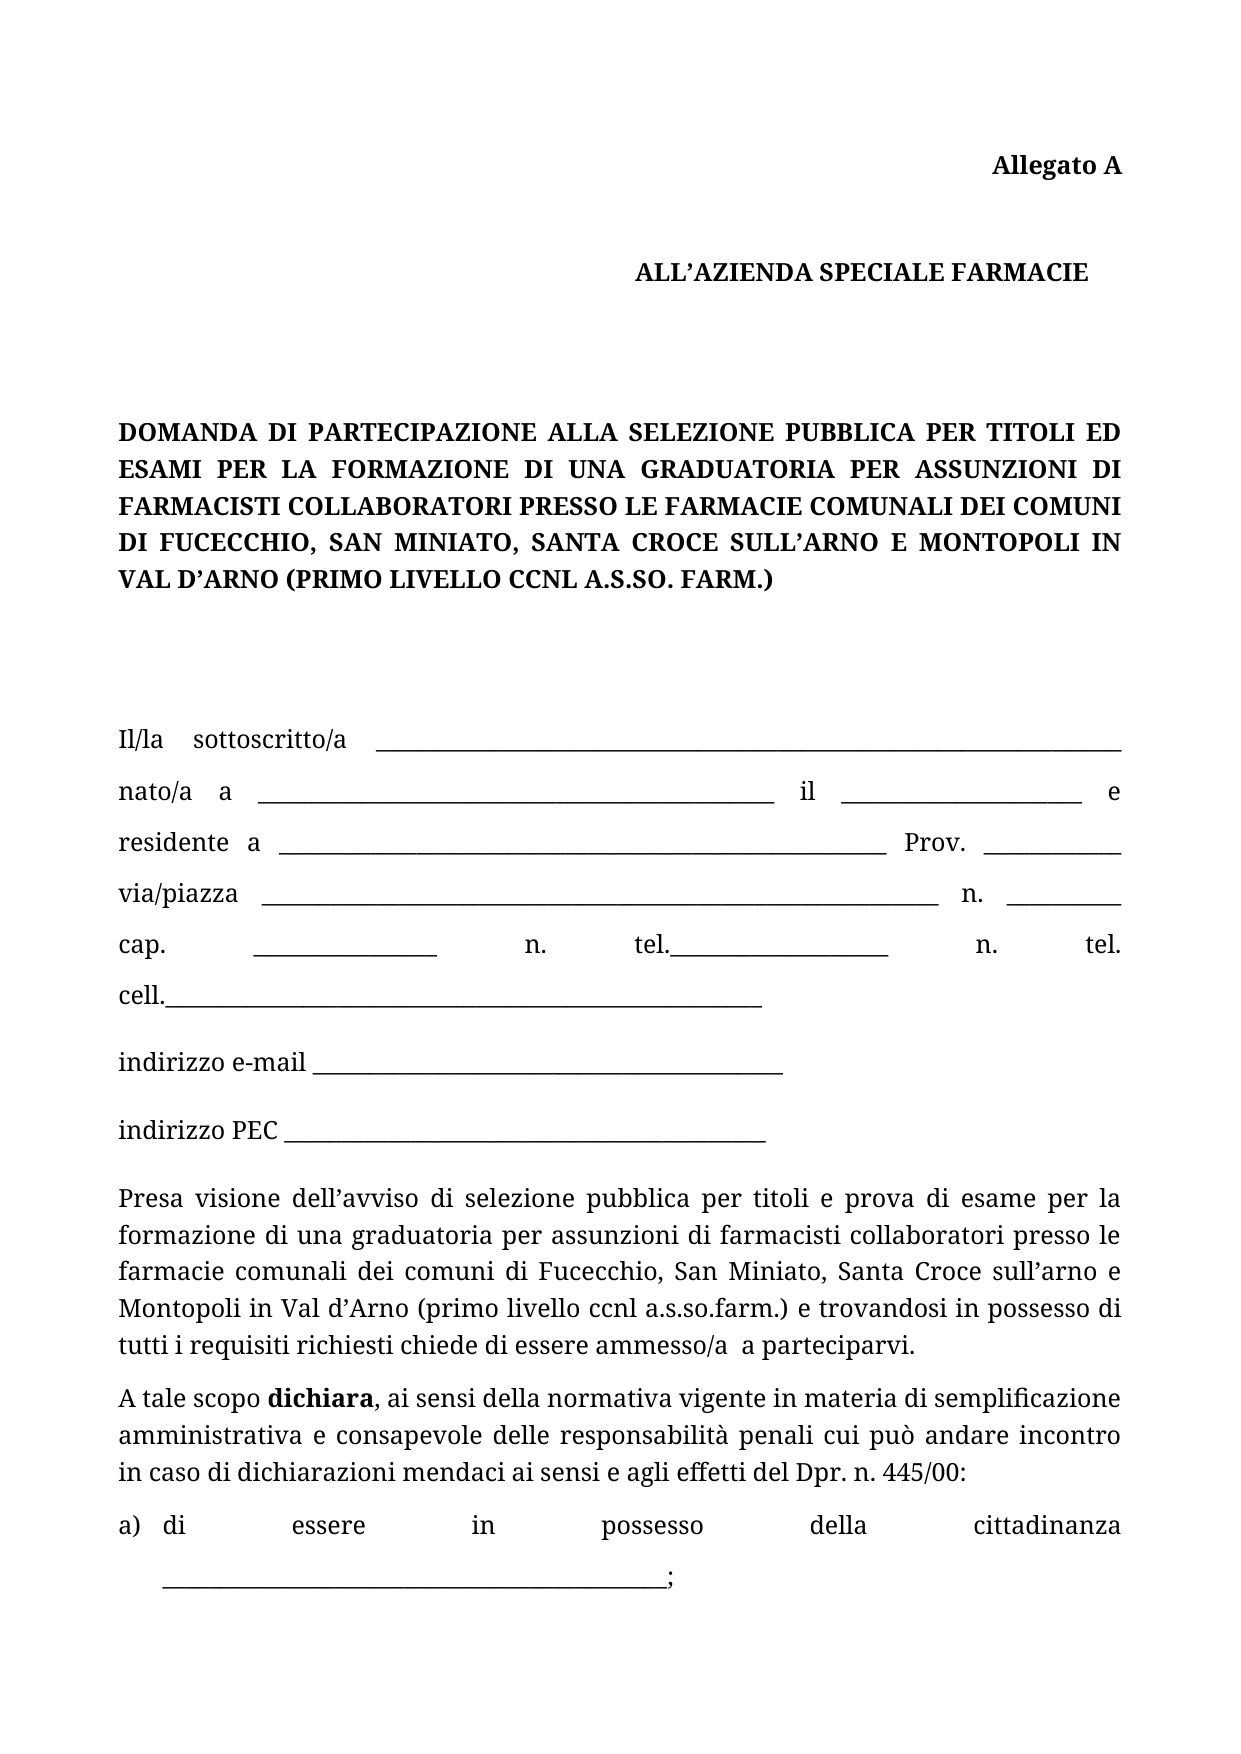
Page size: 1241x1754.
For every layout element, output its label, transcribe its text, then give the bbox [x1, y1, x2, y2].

text Presa visione dell’avviso di selezione pubblica per titoli e prova di esame per la formazione di una graduatoria per assunzioni di farmacisti collaboratori presso le farmacie comunali dei comuni di Fucecchio, San Miniato, Santa Croce sull’arno e Montopoli in Val d’Arno (primo livello ccnl a.s.so.farm.) e trovandosi in possesso di tutti i requisiti richiesti chiede di essere ammesso/a a parteciparvi. [118, 1181, 1122, 1362]
text DOMANDA DI PARTECIPAZIONE ALLA SELEZIONE PUBBLICA PER TITOLI ED ESAMI PER LA FORMAZIONE DI UNA GRADUATORIA PER ASSUNZIONI DI FARMACISTI COLLABORATORI PRESSO LE FARMACIE COMUNALI DEI COMUNI DI FUCECCHIO, SAN MINIATO, SANTA CROCE SULL’ARNO E MONTOPOLI IN VAL D’ARNO (PRIMO LIVELLO CCNL A.S.SO. FARM.) [118, 415, 1122, 596]
list di essere in possesso della cittadinanza ____________________________________________; [118, 1508, 1122, 1593]
text ALL’AZIENDA SPECIALE FARMACIE [635, 254, 1122, 288]
text A tale scopo dichiara, ai sensi della normativa vigente in materia di semplificazione amministrativa e consapevole delle responsabilità penali cui può andare incontro in caso di dichiarazioni mendaci ai sensi e agli effetti del Dpr. n. 445/00: [118, 1381, 1122, 1489]
text Allegato A [118, 148, 1122, 182]
text indirizzo PEC __________________________________________ [118, 1113, 1122, 1147]
text Il/la sottoscritto/a _________________________________________________________________ nato/a a _____________________________________________ il _____________________ e residente a _____________________________________________________ Prov. ____________ via/piazza ___________________________________________________________ n. __________ cap. ________________ n. tel.___________________ n. tel. cell.____________________________________________________ [118, 722, 1122, 1011]
text indirizzo e-mail _________________________________________ [118, 1045, 1122, 1079]
